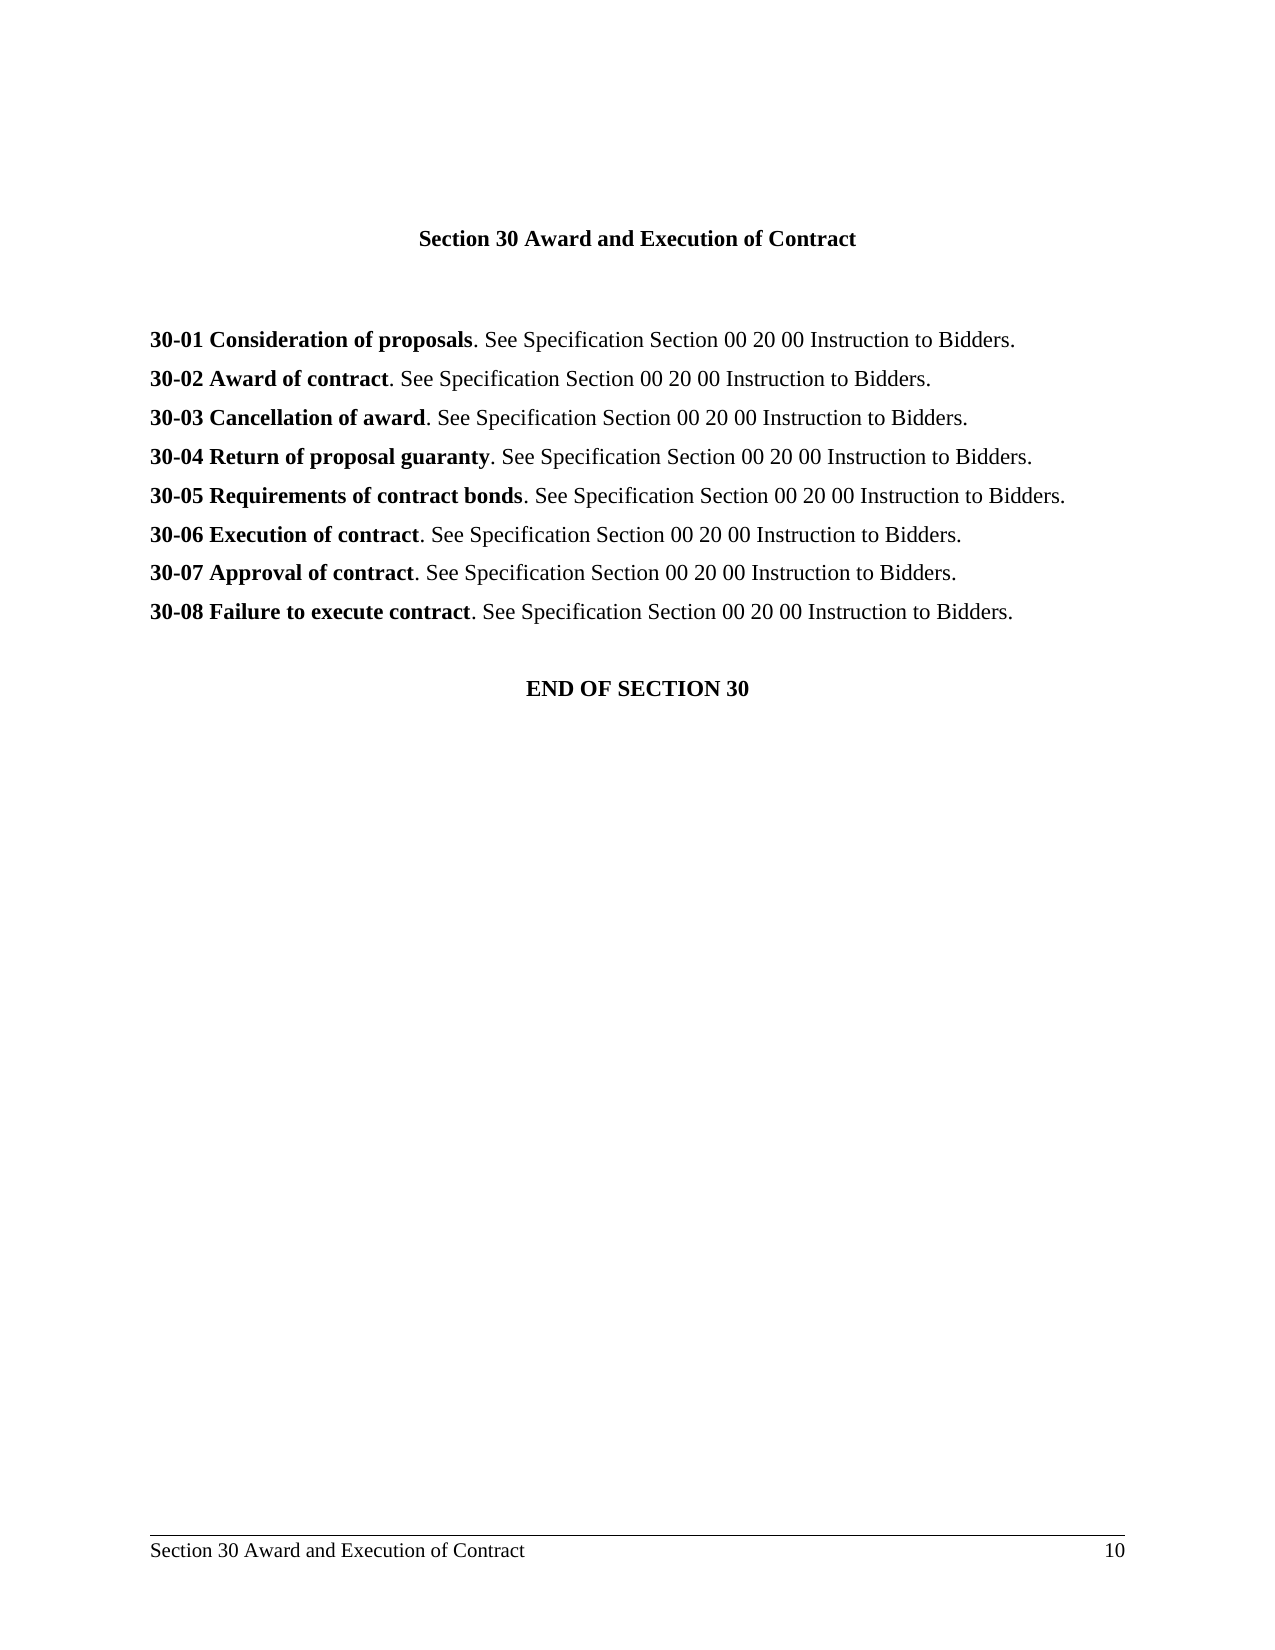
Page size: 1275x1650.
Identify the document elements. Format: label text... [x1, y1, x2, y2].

text 30-03 Cancellation of award. See Specification Section 00 20 00 Instruction to Bidders. [150, 404, 1125, 430]
text 30-08 Failure to execute contract. See Specification Section 00 20 00 Instruction to Bidders. [150, 598, 1125, 625]
text END OF SECTION 30 [150, 675, 1125, 701]
subtitle Section 30 Award and Execution of Contract [150, 225, 1125, 251]
text 30-05 Requirements of contract bonds. See Specification Section 00 20 00 Instruction to Bidders. [150, 482, 1125, 508]
text 30-07 Approval of contract. See Specification Section 00 20 00 Instruction to Bidders. [150, 559, 1125, 586]
text 30-04 Return of proposal guaranty. See Specification Section 00 20 00 Instruction to Bidders. [150, 443, 1125, 469]
text 30-01 Consideration of proposals. See Specification Section 00 20 00 Instruction to Bidders. [150, 326, 1125, 353]
text 30-06 Execution of contract. See Specification Section 00 20 00 Instruction to Bidders. [150, 521, 1125, 547]
text 30-02 Award of contract. See Specification Section 00 20 00 Instruction to Bidders. [150, 365, 1125, 392]
